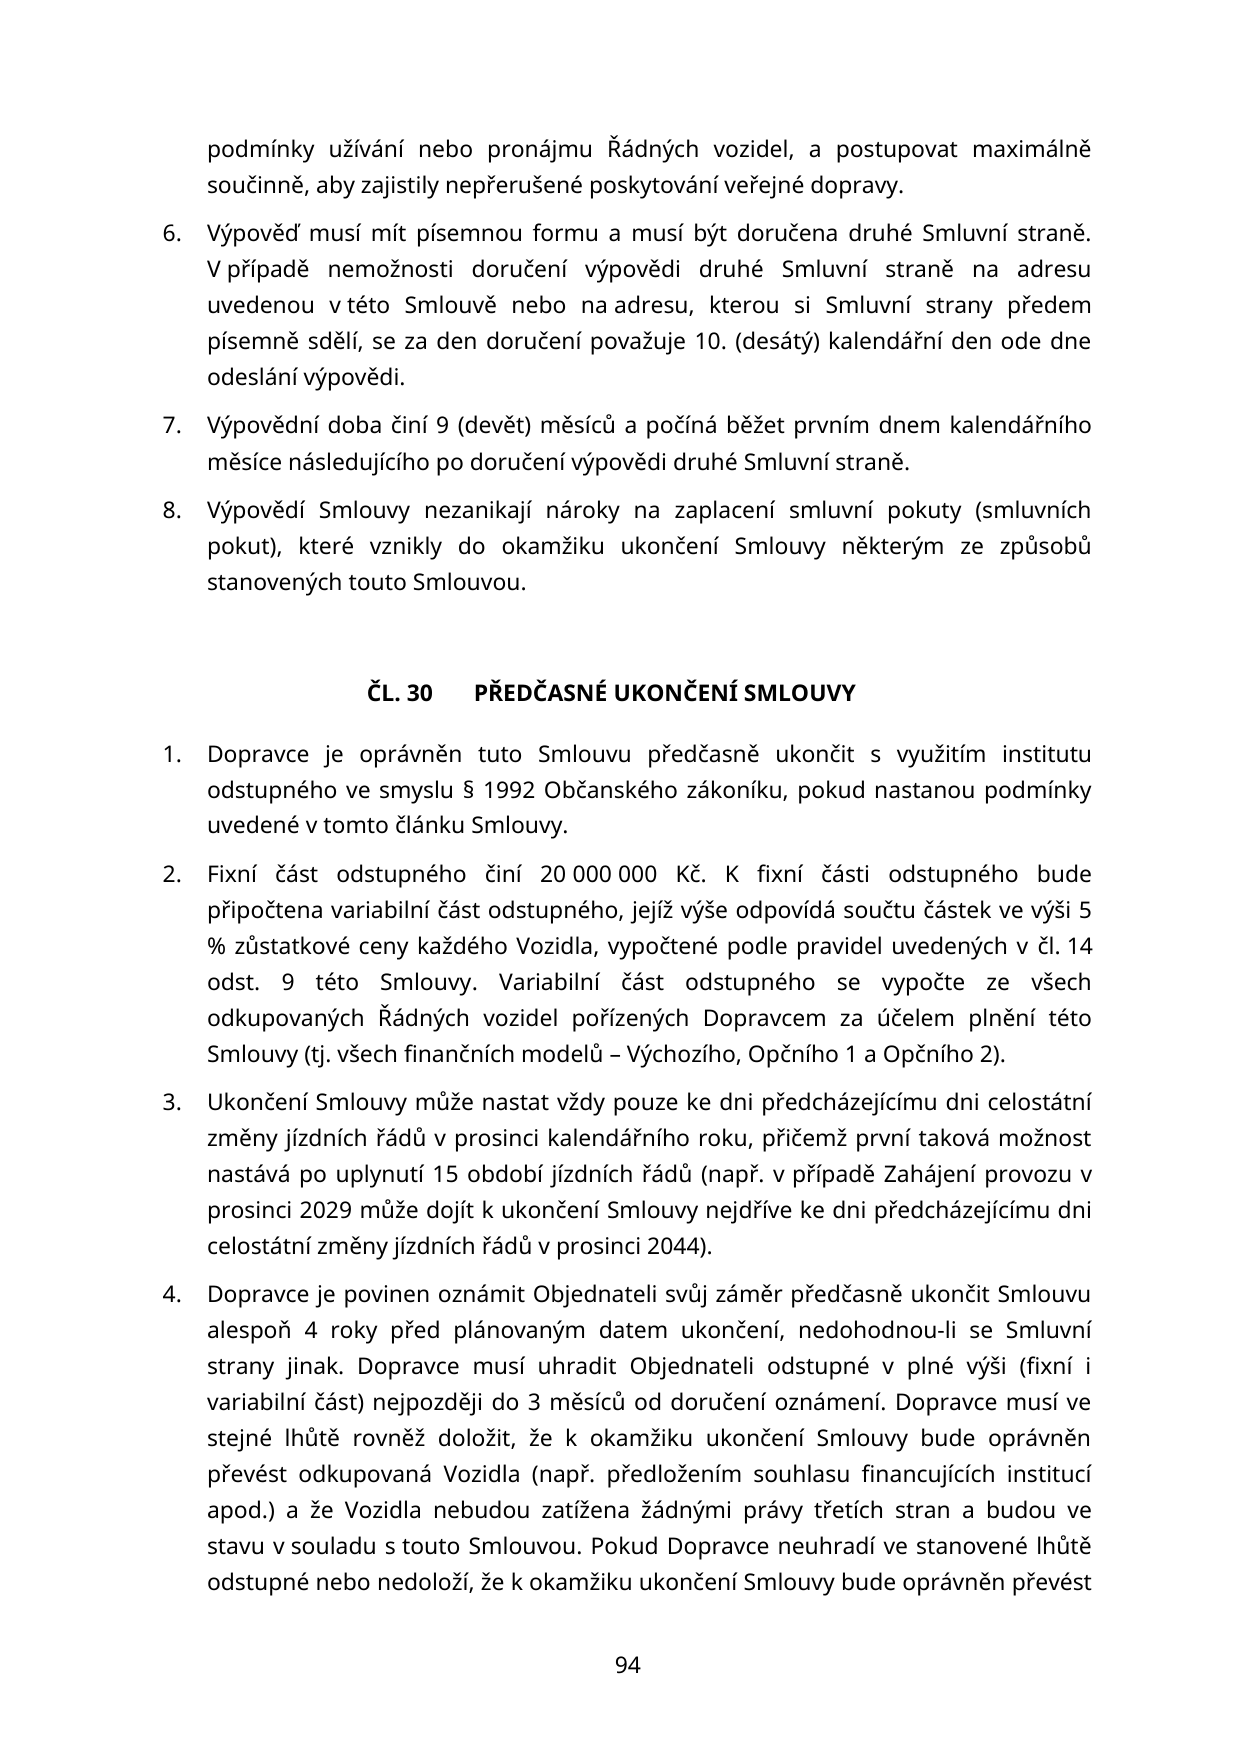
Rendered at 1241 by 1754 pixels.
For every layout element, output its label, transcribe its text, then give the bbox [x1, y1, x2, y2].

list Fixní část odstupného činí 20 000 000 Kč. K fixní části odstupného bude připočtena variabilní část odstupného, jejíž výše odpovídá součtu částek ve výši 5 % zůstatkové ceny každého Vozidla, vypočtené podle pravidel uvedených v čl. 14 odst. 9 této Smlouvy. Variabilní část odstupného se vypočte ze všech odkupovaných Řádných vozidel pořízených Dopravcem za účelem plnění této Smlouvy (tj. všech finančních modelů – Výchozího, Opčního 1 a Opčního 2). [162, 858, 1093, 1069]
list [162, 1278, 1093, 1597]
subtitle PŘEDČASNÉ UKONČENÍ SMLOUVY [162, 677, 1093, 708]
list Výpovědní doba činí 9 (devět) měsíců a počíná běžet prvním dnem kalendářního měsíce následujícího po doručení výpovědi druhé Smluvní straně. [162, 409, 1093, 477]
list Dopravce je oprávněn tuto Smlouvu předčasně ukončit s využitím institutu odstupného ve smyslu § 1992 Občanského zákoníku, pokud nastanou podmínky uvedené v tomto článku Smlouvy. [162, 738, 1093, 841]
list Výpověď musí mít písemnou formu a musí být doručena druhé Smluvní straně. V případě nemožnosti doručení výpovědi druhé Smluvní straně na adresu uvedenou v této Smlouvě nebo na adresu, kterou si Smluvní strany předem písemně sdělí, se za den doručení považuje 10. (desátý) kalendářní den ode dne odeslání výpovědi. [162, 217, 1093, 392]
list Výpovědí Smlouvy nezanikají nároky na zaplacení smluvní pokuty (smluvních pokut), které vznikly do okamžiku ukončení Smlouvy některým ze způsobů stanovených touto Smlouvou. [162, 494, 1093, 597]
list Ukončení Smlouvy může nastat vždy pouze ke dni předcházejícímu dni celostátní změny jízdních řádů v prosinci kalendářního roku, přičemž první taková možnost nastává po uplynutí 15 období jízdních řádů (např. v případě Zahájení provozu v prosinci 2029 může dojít k ukončení Smlouvy nejdříve ke dni předcházejícímu dni celostátní změny jízdních řádů v prosinci 2044). [162, 1086, 1093, 1261]
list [162, 133, 1093, 200]
